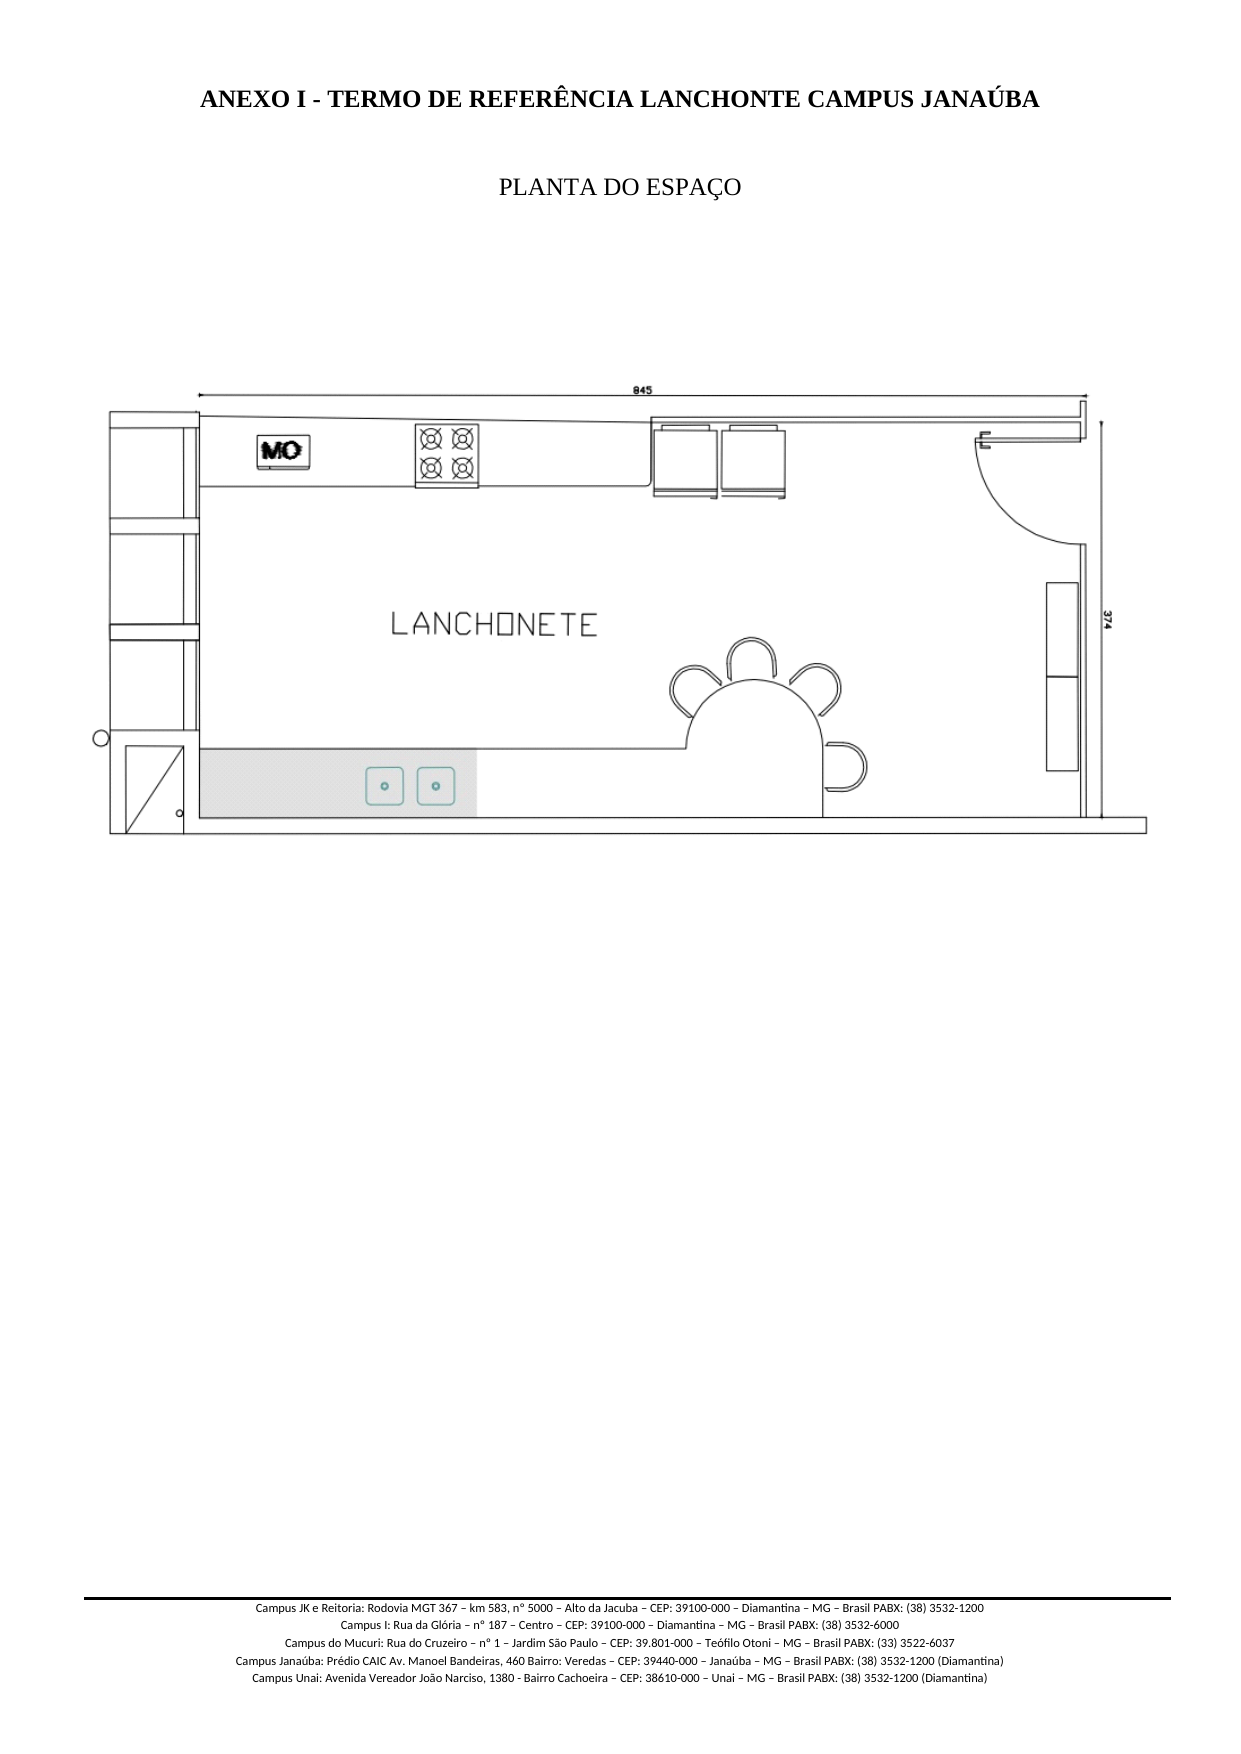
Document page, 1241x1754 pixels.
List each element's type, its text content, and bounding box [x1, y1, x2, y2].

text PLANTA DO ESPAÇO [177, 172, 1063, 201]
list ANEXO I - TERMO DE REFERÊNCIA LANCHONTE CAMPUS JANAÚBA [177, 84, 1063, 113]
